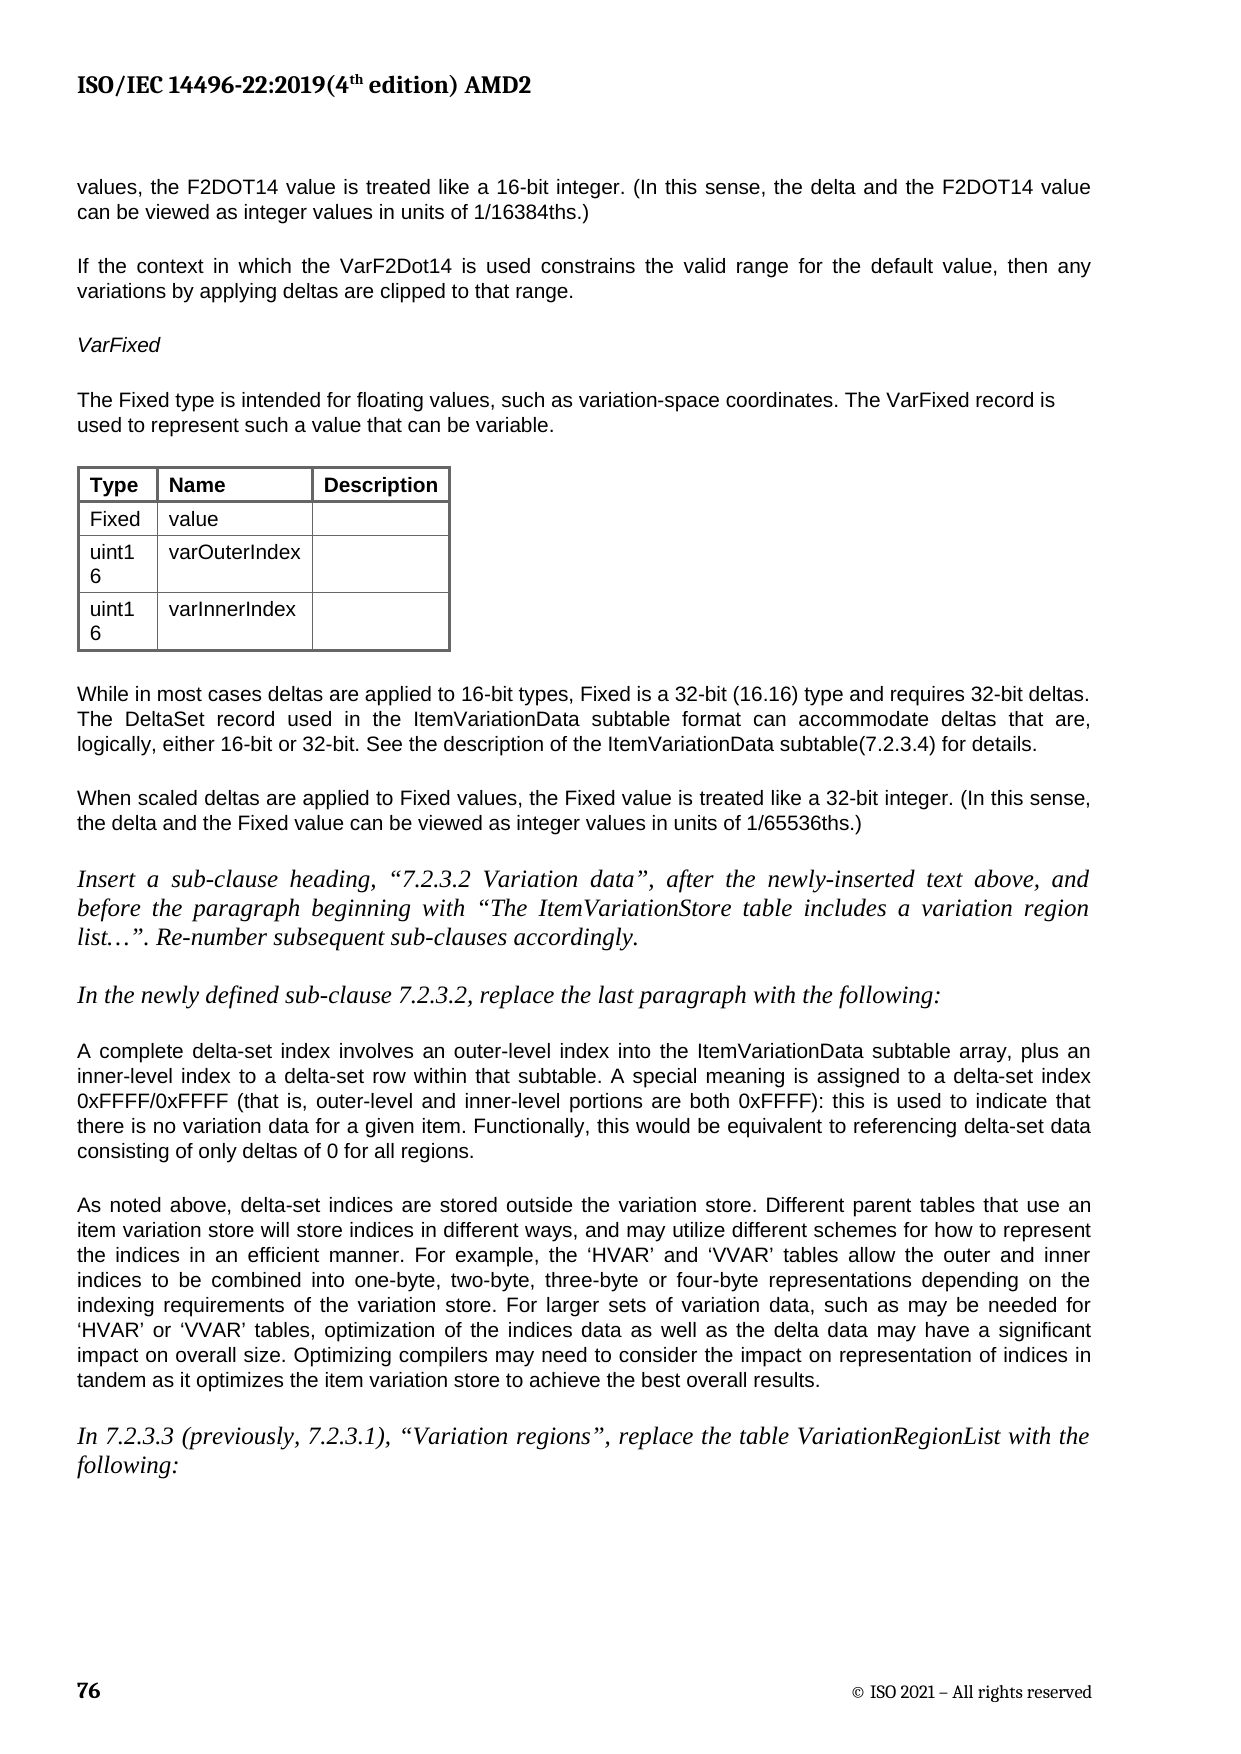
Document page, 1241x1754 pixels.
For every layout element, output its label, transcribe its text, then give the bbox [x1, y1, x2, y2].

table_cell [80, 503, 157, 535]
text Insert a sub-clause heading, “7.2.3.2 Variation data”, after the newly-inserted text above, and before the paragraph beginning with “The ItemVariationStore table includes a variation region list…”. Re-number subsequent sub-clauses accordingly. [77, 864, 1092, 951]
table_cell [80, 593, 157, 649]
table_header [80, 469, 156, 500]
text VarFixed [77, 332, 1092, 357]
text When scaled deltas are applied to Fixed values, the Fixed value is treated like a 32-bit integer. (In this sense, the delta and the Fixed value can be viewed as integer values in units of 1/65536ths.) [77, 785, 1092, 835]
text In 7.2.3.3 (previously, 7.2.3.1), “Variation regions”, replace the table VariationRegionList with the following: [77, 1421, 1092, 1478]
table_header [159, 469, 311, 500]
text A complete delta-set index involves an outer-level index into the ItemVariationData subtable array, plus an inner-level index to a delta-set row within that subtable. A special meaning is assigned to a delta-set index 0xFFFF/0xFFFF (that is, outer-level and inner-level portions are both 0xFFFF): this is used to indicate that there is no variation data for a given item. Functionally, this would be equivalent to referencing delta-set data consisting of only deltas of 0 for all regions. [77, 1038, 1092, 1163]
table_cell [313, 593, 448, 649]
text The Fixed type is intended for floating values, such as variation-space coordinates. The VarFixed record is used to represent such a value that can be variable. [77, 386, 1092, 436]
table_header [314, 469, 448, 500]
text While in most cases deltas are applied to 16-bit types, Fixed is a 32-bit (16.16) type and requires 32-bit deltas. The DeltaSet record used in the ItemVariationData subtable format can accommodate deltas that are, logically, either 16-bit or 32-bit. See the description of the ItemVariationData subtable(7.2.3.4) for details. [77, 681, 1092, 756]
text In the newly defined sub-clause 7.2.3.2, replace the last paragraph with the following: [77, 980, 1092, 1008]
text As noted above, delta-set indices are stored outside the variation store. Different parent tables that use an item variation store will store indices in different ways, and may utilize different schemes for how to represent the indices in an efficient manner. For example, the ‘HVAR’ and ‘VVAR’ tables allow the outer and inner indices to be combined into one-byte, two-byte, three-byte or four-byte representations depending on the indexing requirements of the variation store. For larger sets of variation data, such as may be needed for ‘HVAR’ or ‘VVAR’ tables, optimization of the indices data as well as the delta data may have a significant impact on overall size. Optimizing compilers may need to consider the impact on representation of indices in tandem as it optimizes the item variation store to achieve the best overall results. [77, 1192, 1092, 1392]
text If the context in which the VarF2Dot14 is used constrains the valid range for the default value, then any variations by applying deltas are clipped to that range. [77, 253, 1092, 303]
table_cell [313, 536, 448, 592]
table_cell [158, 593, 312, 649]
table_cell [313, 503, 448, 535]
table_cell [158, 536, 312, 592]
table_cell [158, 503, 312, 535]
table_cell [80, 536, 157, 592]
